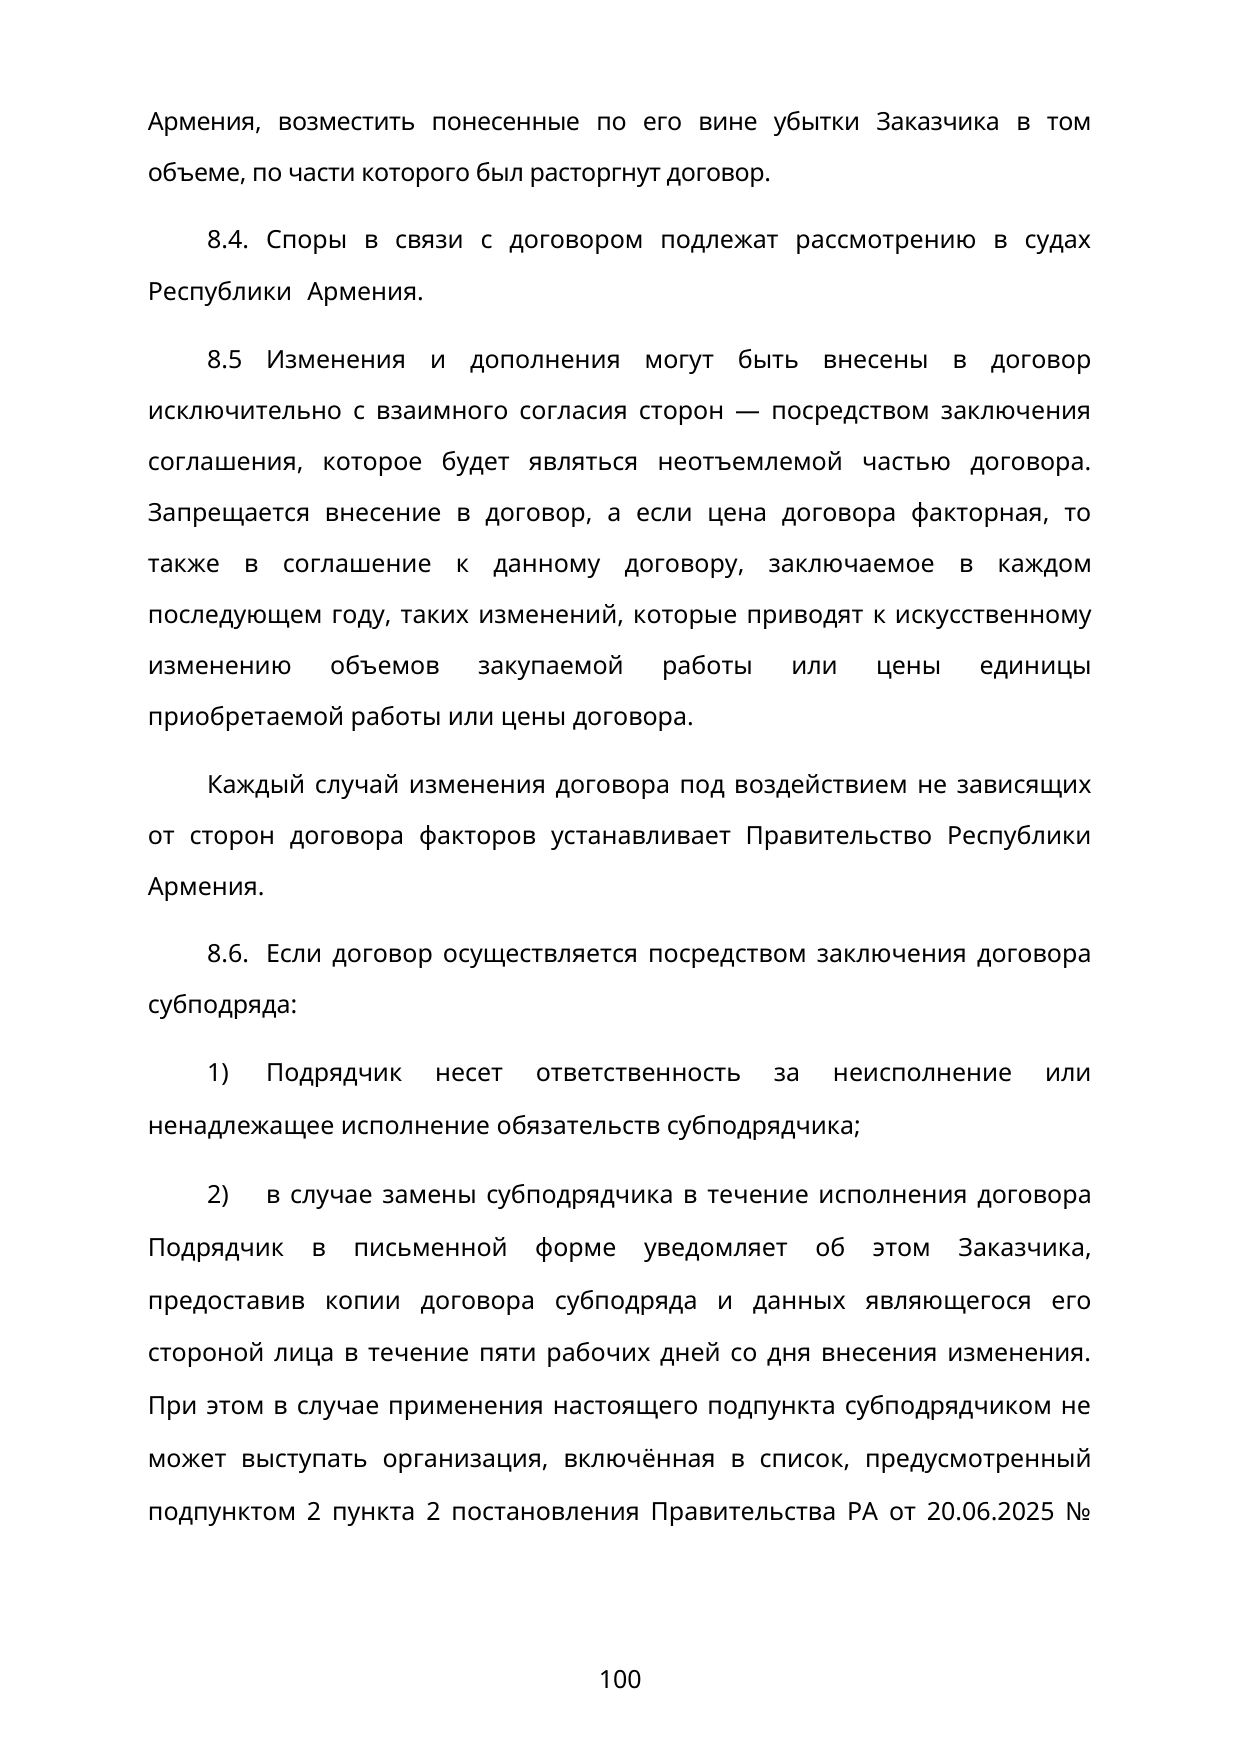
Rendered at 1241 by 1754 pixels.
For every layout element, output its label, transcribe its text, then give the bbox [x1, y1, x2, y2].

text Каждый случай изменения договора под воздействием не зависящих от сторон договора факторов устанавливает Правительство Республики Армения. [148, 766, 1092, 902]
text 8.5 Изменения и дополнения могут быть внесены в договор исключительно с взаимного согласия сторон — посредством заключения соглашения, которое будет являться неотъемлемой частью договора. Запрещается внесение в договор, а если цена договора факторная, то также в соглашение к данному договору, заключаемое в каждом последующем году, таких изменений, которые приводят к искусственному изменению объемов закупаемой работы или цены единицы приобретаемой работы или цены договора. [148, 341, 1092, 733]
text 8.4. Споры в связи с договором подлежат рассмотрению в судах Республики Армения. [148, 222, 1092, 307]
text 1) Подрядчик несет ответственность за неисполнение или ненадлежащее исполнение обязательств субподрядчика; [148, 1055, 1092, 1142]
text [148, 1177, 1092, 1527]
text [148, 103, 1092, 188]
text 8.6. Если договор осуществляется посредством заключения договора субподряда: [148, 936, 1092, 1021]
